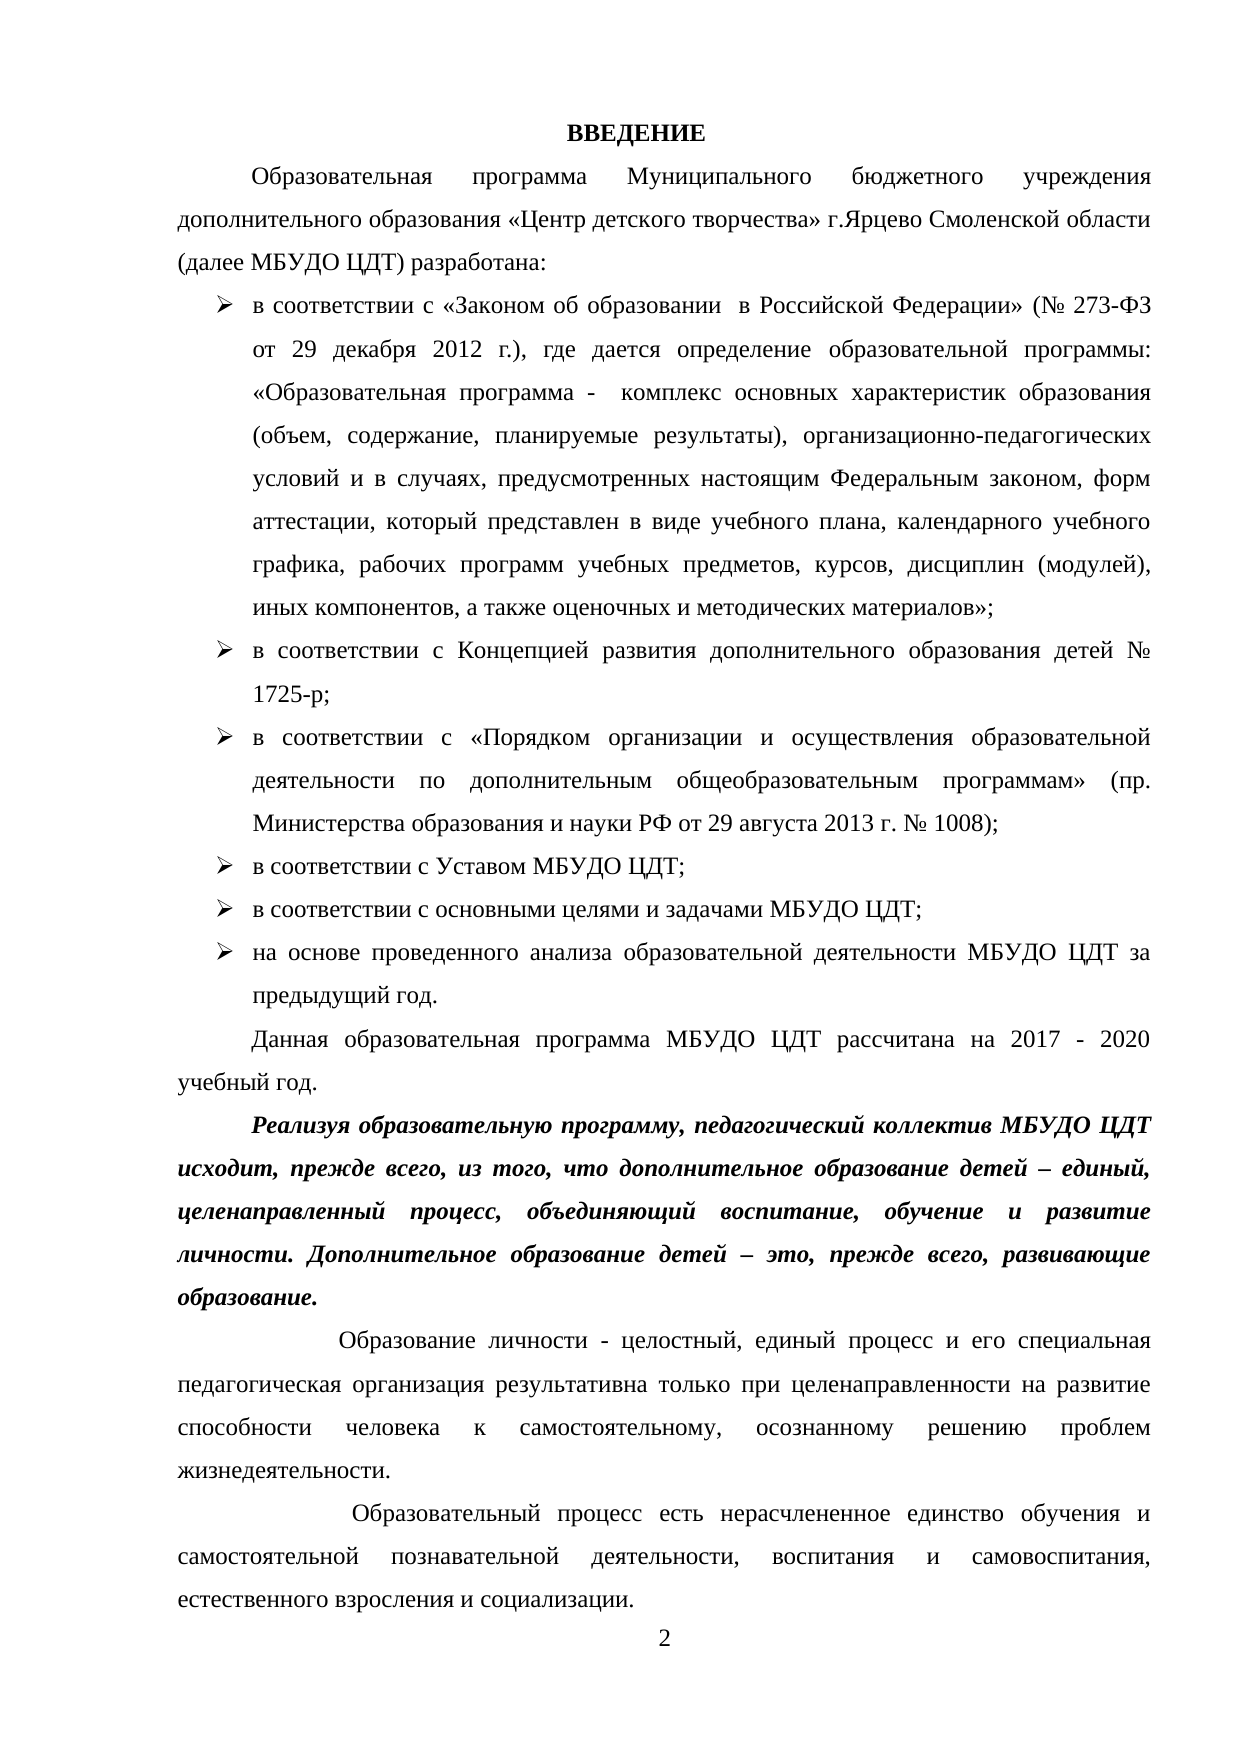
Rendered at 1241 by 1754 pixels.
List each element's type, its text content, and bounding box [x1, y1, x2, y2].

text ВВЕДЕНИЕ [121, 118, 1152, 147]
list в соответствии с Концепцией развития дополнительного образования детей № 1725-р; [215, 636, 1152, 707]
list в соответствии с Уставом МБУДО ЦДТ; [215, 851, 1152, 880]
text Образовательная программа Муниципального бюджетного учреждения дополнительного образования «Центр детского творчества» г.Ярцево Смоленской области (далее МБУДО ЦДТ) разработана: [177, 161, 1152, 276]
list в соответствии с основными целями и задачами МБУДО ЦДТ; [215, 894, 1152, 923]
text Данная образовательная программа МБУДО ЦДТ рассчитана на 2017 - 2020 учебный год. [177, 1024, 1152, 1096]
text Образование личности - целостный, единый процесс и его специальная педагогическая организация результативна только при целенаправленности на развитие способности человека к самостоятельному, осознанному решению проблем жизнедеятельности. [177, 1326, 1152, 1484]
list в соответствии с «Законом об образовании в Российской Федерации» (№ 273-ФЗ от 29 декабря .), где дается определение образовательной программы: «Образовательная программа - комплекс основных характеристик образования (объем, содержание, планируемые результаты), организационно-педагогических условий и в случаях, предусмотренных настоящим Федеральным законом, форм аттестации, который представлен в виде учебного плана, календарного учебного графика, рабочих программ учебных предметов, курсов, дисциплин (модулей), иных компонентов, а также оценочных и методических материалов»; [215, 291, 1152, 621]
subtitle Реализуя образовательную программу, педагогический коллектив МБУДО ЦДТ исходит, прежде всего, из того, что дополнительное образование детей – единый, целенаправленный процесс, объединяющий воспитание, обучение и развитие личности. Дополнительное образование детей – это, прежде всего, развивающие образование. [177, 1110, 1152, 1311]
list на основе проведенного анализа образовательной деятельности МБУДО ЦДТ за предыдущий год. [215, 937, 1152, 1009]
list в соответствии с «Порядком организации и осуществления образовательной деятельности по дополнительным общеобразовательным программам» (пр. Министерства образования и науки РФ от 29 августа . № 1008); [215, 722, 1152, 837]
text Образовательный процесс есть нерасчлененное единство обучения и самостоятельной познавательной деятельности, воспитания и самовоспитания, естественного взросления и социализации. [177, 1498, 1152, 1613]
